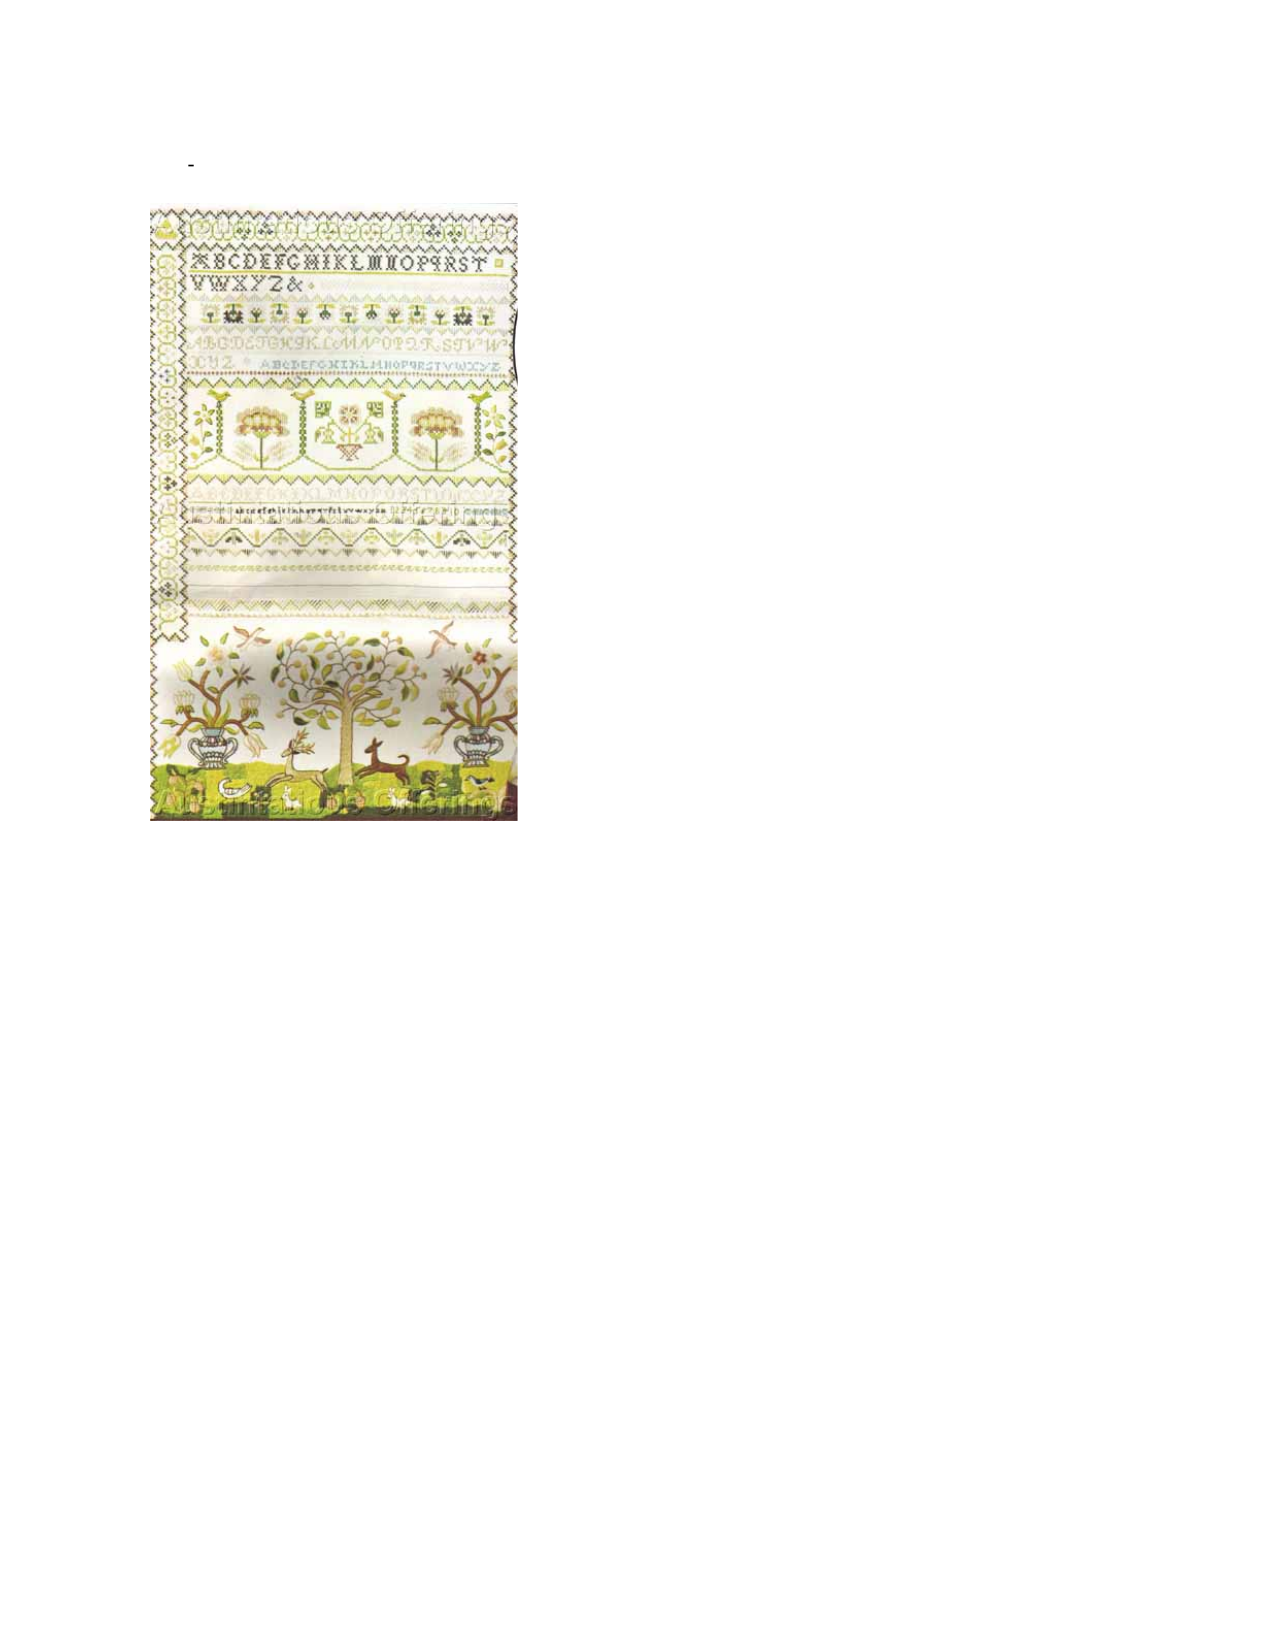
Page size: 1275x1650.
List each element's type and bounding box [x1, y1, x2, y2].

picture [150, 203, 518, 821]
